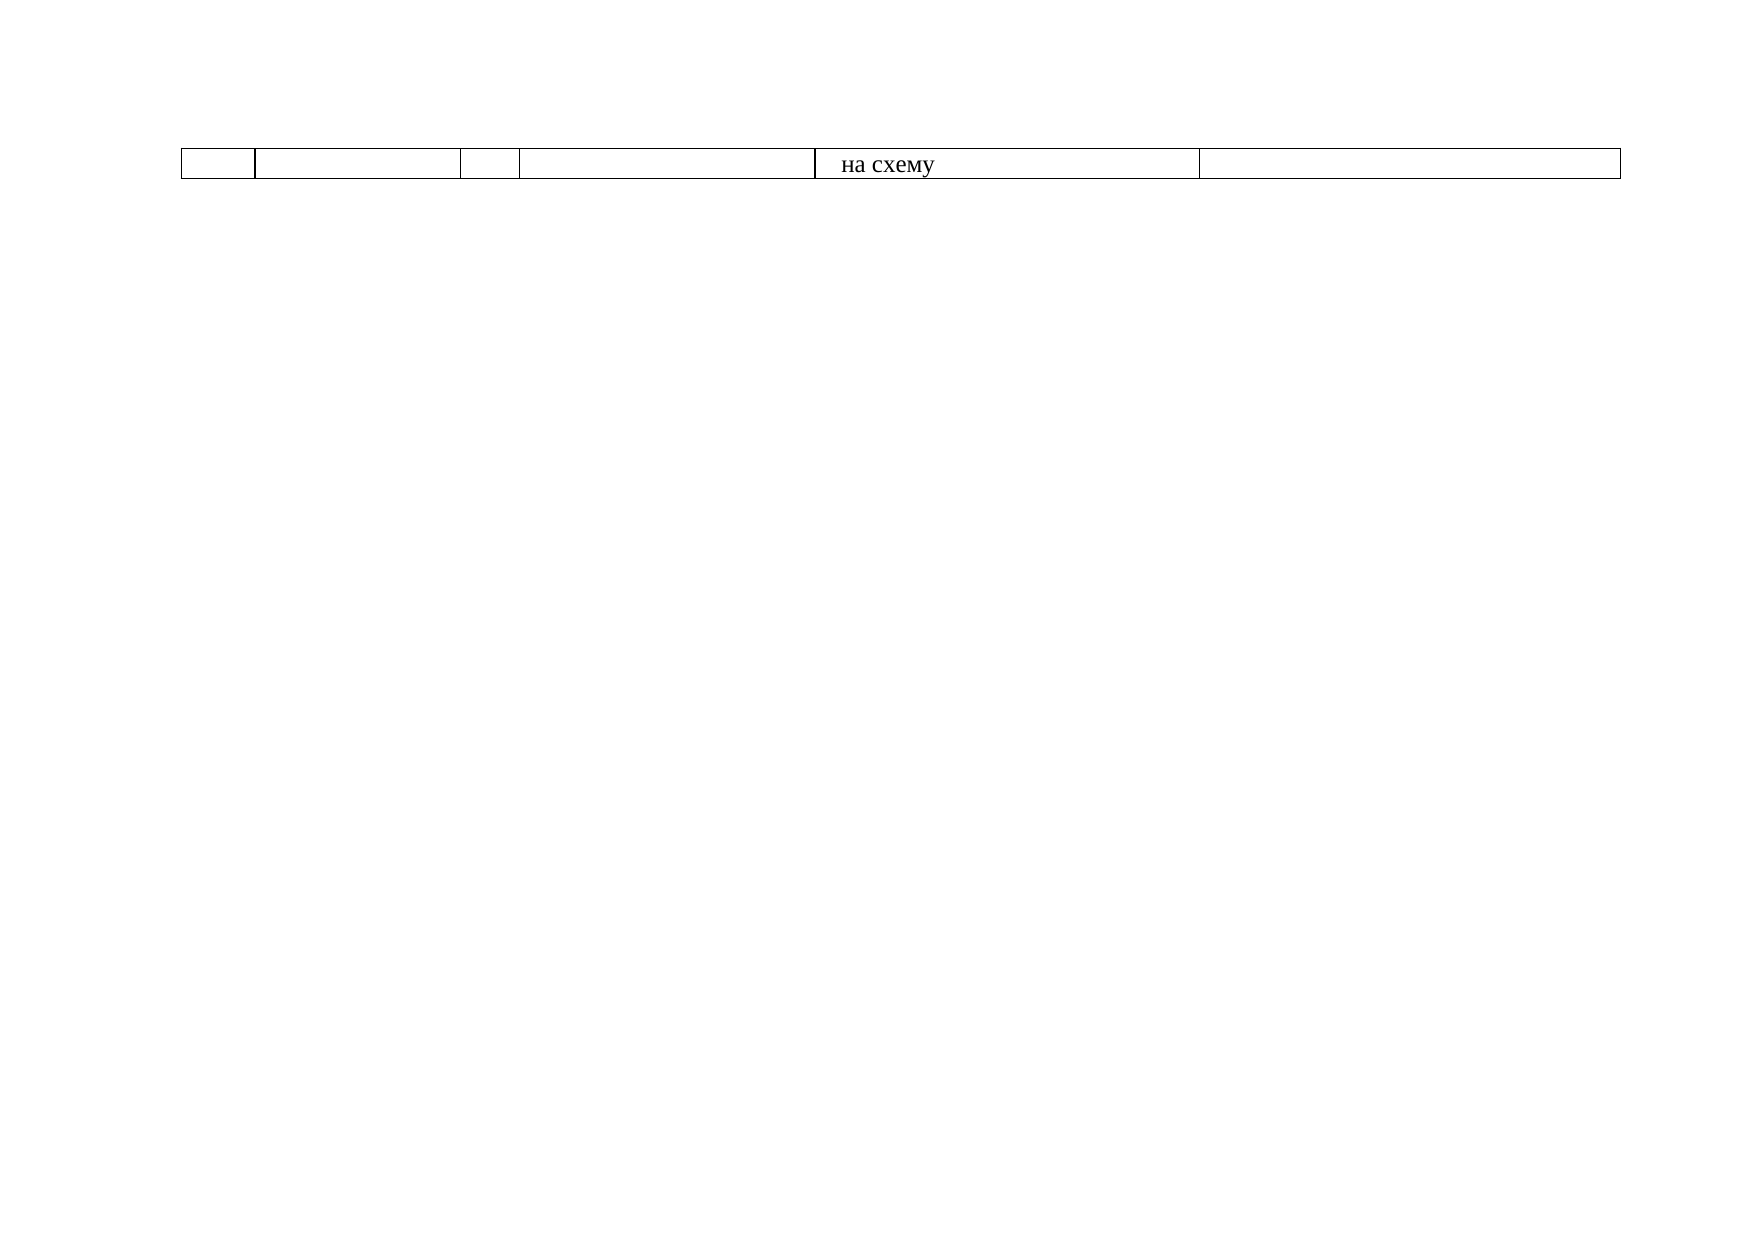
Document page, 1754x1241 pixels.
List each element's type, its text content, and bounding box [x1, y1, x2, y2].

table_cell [520, 149, 814, 177]
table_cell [816, 149, 1199, 177]
table_cell 1 [461, 149, 519, 177]
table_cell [1200, 149, 1620, 177]
table_cell 136 [182, 149, 254, 177]
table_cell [256, 149, 460, 177]
